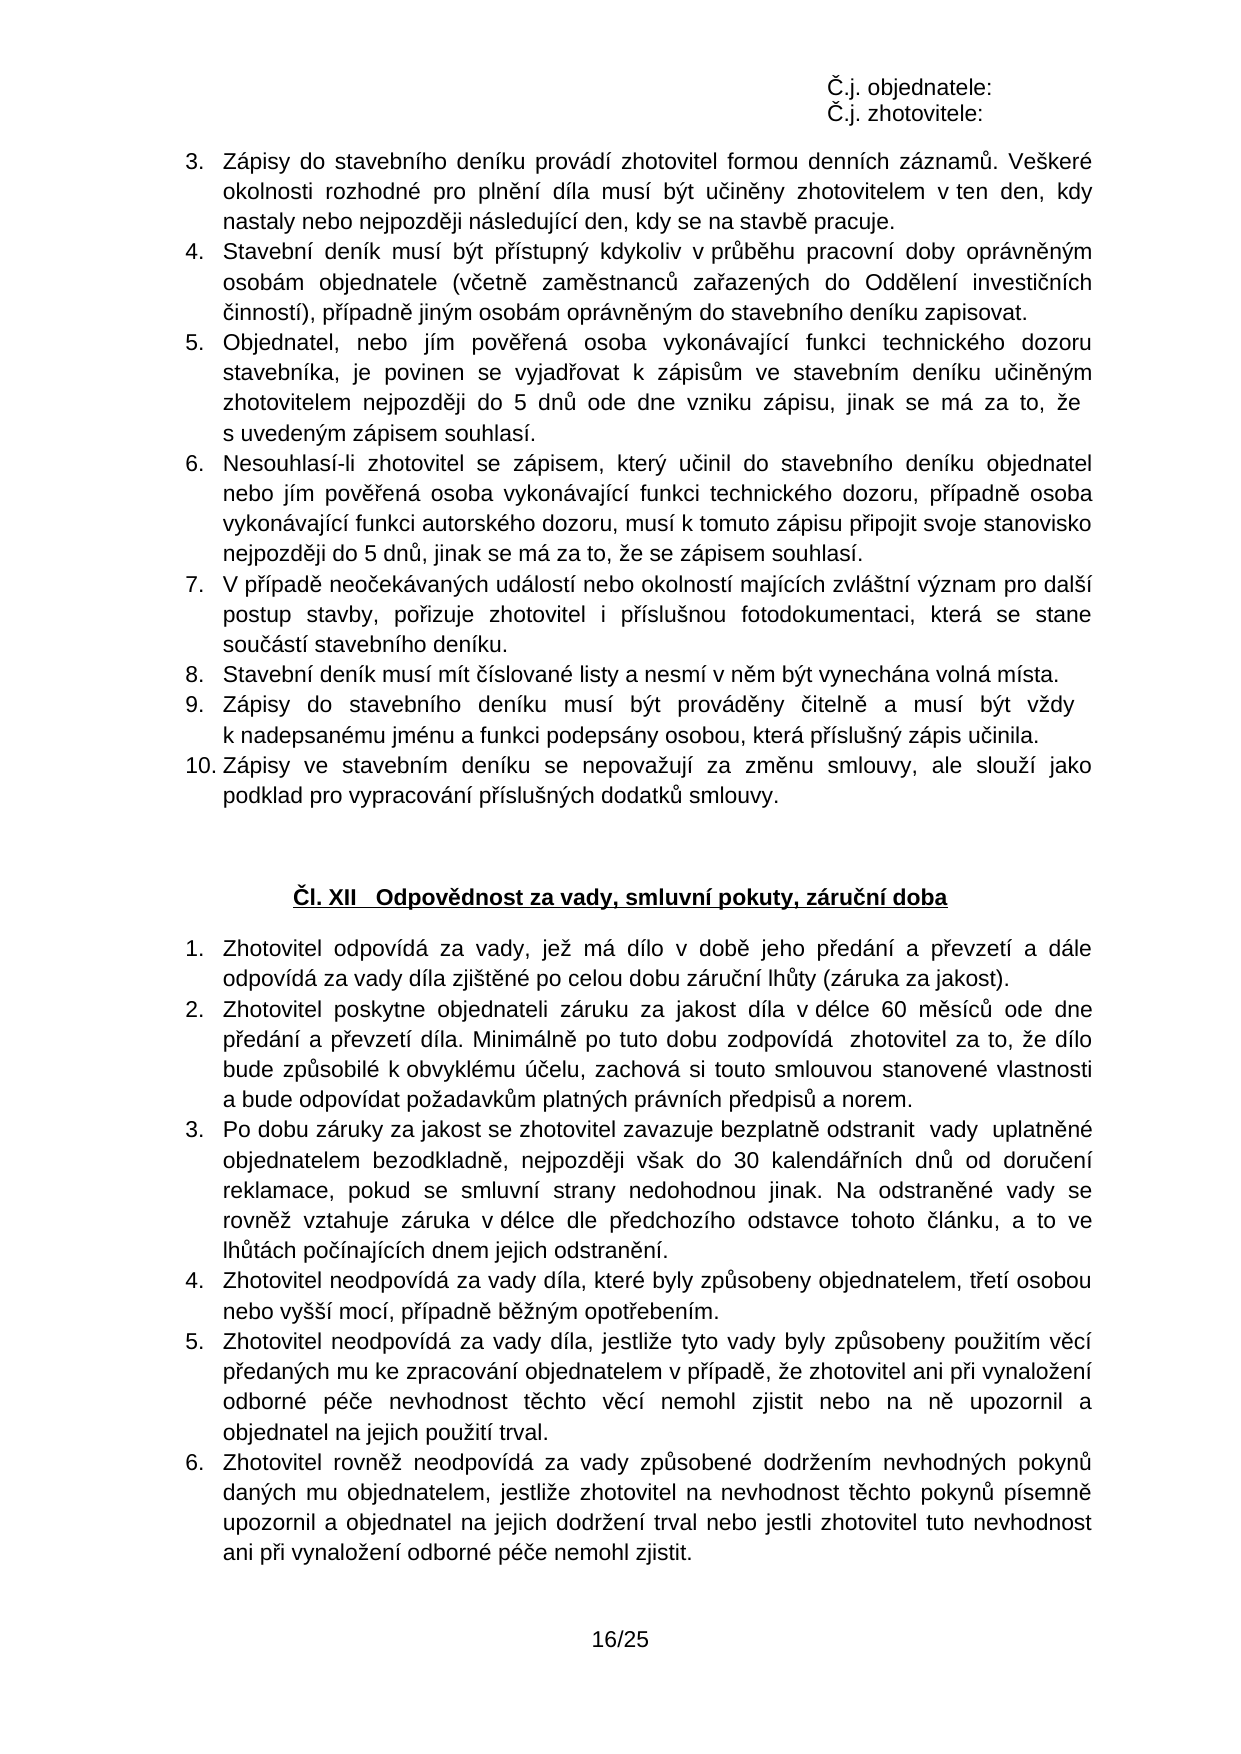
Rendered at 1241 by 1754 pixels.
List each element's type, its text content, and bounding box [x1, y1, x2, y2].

list Stavební deník musí mít číslované listy a nesmí v něm být vynechána volná místa. [185, 661, 1093, 687]
list Zhotovitel poskytne objednateli záruku za jakost díla v délce 60 měsíců ode dne předání a převzetí díla. Minimálně po tuto dobu zodpovídá zhotovitel za to, že dílo bude způsobilé k obvyklému účelu, zachová si touto smlouvou stanovené vlastnosti a bude odpovídat požadavkům platných právních předpisů a norem. [185, 996, 1093, 1112]
list Objednatel, nebo jím pověřená osoba vykonávající funkci technického dozoru stavebníka, je povinen se vyjadřovat k zápisům ve stavebním deníku učiněným zhotovitelem nejpozději do 5 dnů ode dne vzniku zápisu, jinak se má za to, že s uvedeným zápisem souhlasí. [185, 329, 1093, 446]
list Zhotovitel rovněž neodpovídá za vady způsobené dodržením nevhodných pokynů daných mu objednatelem, jestliže zhotovitel na nevhodnost těchto pokynů písemně upozornil a objednatel na jejich dodržení trval nebo jestli zhotovitel tuto nevhodnost ani při vynaložení odborné péče nemohl zjistit. [185, 1449, 1093, 1566]
list V případě neočekávaných událostí nebo okolností majících zvláštní význam pro další postup stavby, pořizuje zhotovitel i příslušnou fotodokumentaci, která se stane součástí stavebního deníku. [185, 571, 1093, 657]
list Zhotovitel neodpovídá za vady díla, jestliže tyto vady byly způsobeny použitím věcí předaných mu ke zpracování objednatelem v případě, že zhotovitel ani při vynaložení odborné péče nevhodnost těchto věcí nemohl zjistit nebo na ně upozornil a objednatel na jejich použití trval. [185, 1328, 1093, 1445]
list Po dobu záruky za jakost se zhotovitel zavazuje bezplatně odstranit vady uplatněné objednatelem bezodkladně, nejpozději však do 30 kalendářních dnů od doručení reklamace, pokud se smluvní strany nedohodnou jinak. Na odstraněné vady se rovněž vztahuje záruka v délce dle předchozího odstavce tohoto článku, a to ve lhůtách počínajících dnem jejich odstranění. [185, 1116, 1093, 1263]
text Čl. XII Odpovědnost za vady, smluvní pokuty, záruční doba [148, 884, 1093, 910]
list Zhotovitel neodpovídá za vady díla, které byly způsobeny objednatelem, třetí osobou nebo vyšší mocí, případně běžným opotřebením. [185, 1267, 1093, 1324]
list Zápisy do stavebního deníku provádí zhotovitel formou denních záznamů. Veškeré okolnosti rozhodné pro plnění díla musí být učiněny zhotovitelem v ten den, kdy nastaly nebo nejpozději následující den, kdy se na stavbě pracuje. [185, 148, 1093, 234]
list Zápisy ve stavebním deníku se nepovažují za změnu smlouvy, ale slouží jako podklad pro vypracování příslušných dodatků smlouvy. [185, 752, 1093, 808]
list Zhotovitel odpovídá za vady, jež má dílo v době jeho předání a převzetí a dále odpovídá za vady díla zjištěné po celou dobu záruční lhůty (záruka za jakost). [185, 935, 1093, 992]
list Stavební deník musí být přístupný kdykoliv v průběhu pracovní doby oprávněným osobám objednatele (včetně zaměstnanců zařazených do Oddělení investičních činností), případně jiným osobám oprávněným do stavebního deníku zapisovat. [185, 238, 1093, 325]
list Zápisy do stavebního deníku musí být prováděny čitelně a musí být vždy k nadepsanému jménu a funkci podepsány osobou, která příslušný zápis učinila. [185, 691, 1093, 748]
list Nesouhlasí-li zhotovitel se zápisem, který učinil do stavebního deníku objednatel nebo jím pověřená osoba vykonávající funkci technického dozoru, případně osoba vykonávající funkci autorského dozoru, musí k tomuto zápisu připojit svoje stanovisko nejpozději do 5 dnů, jinak se má za to, že se zápisem souhlasí. [185, 450, 1093, 567]
